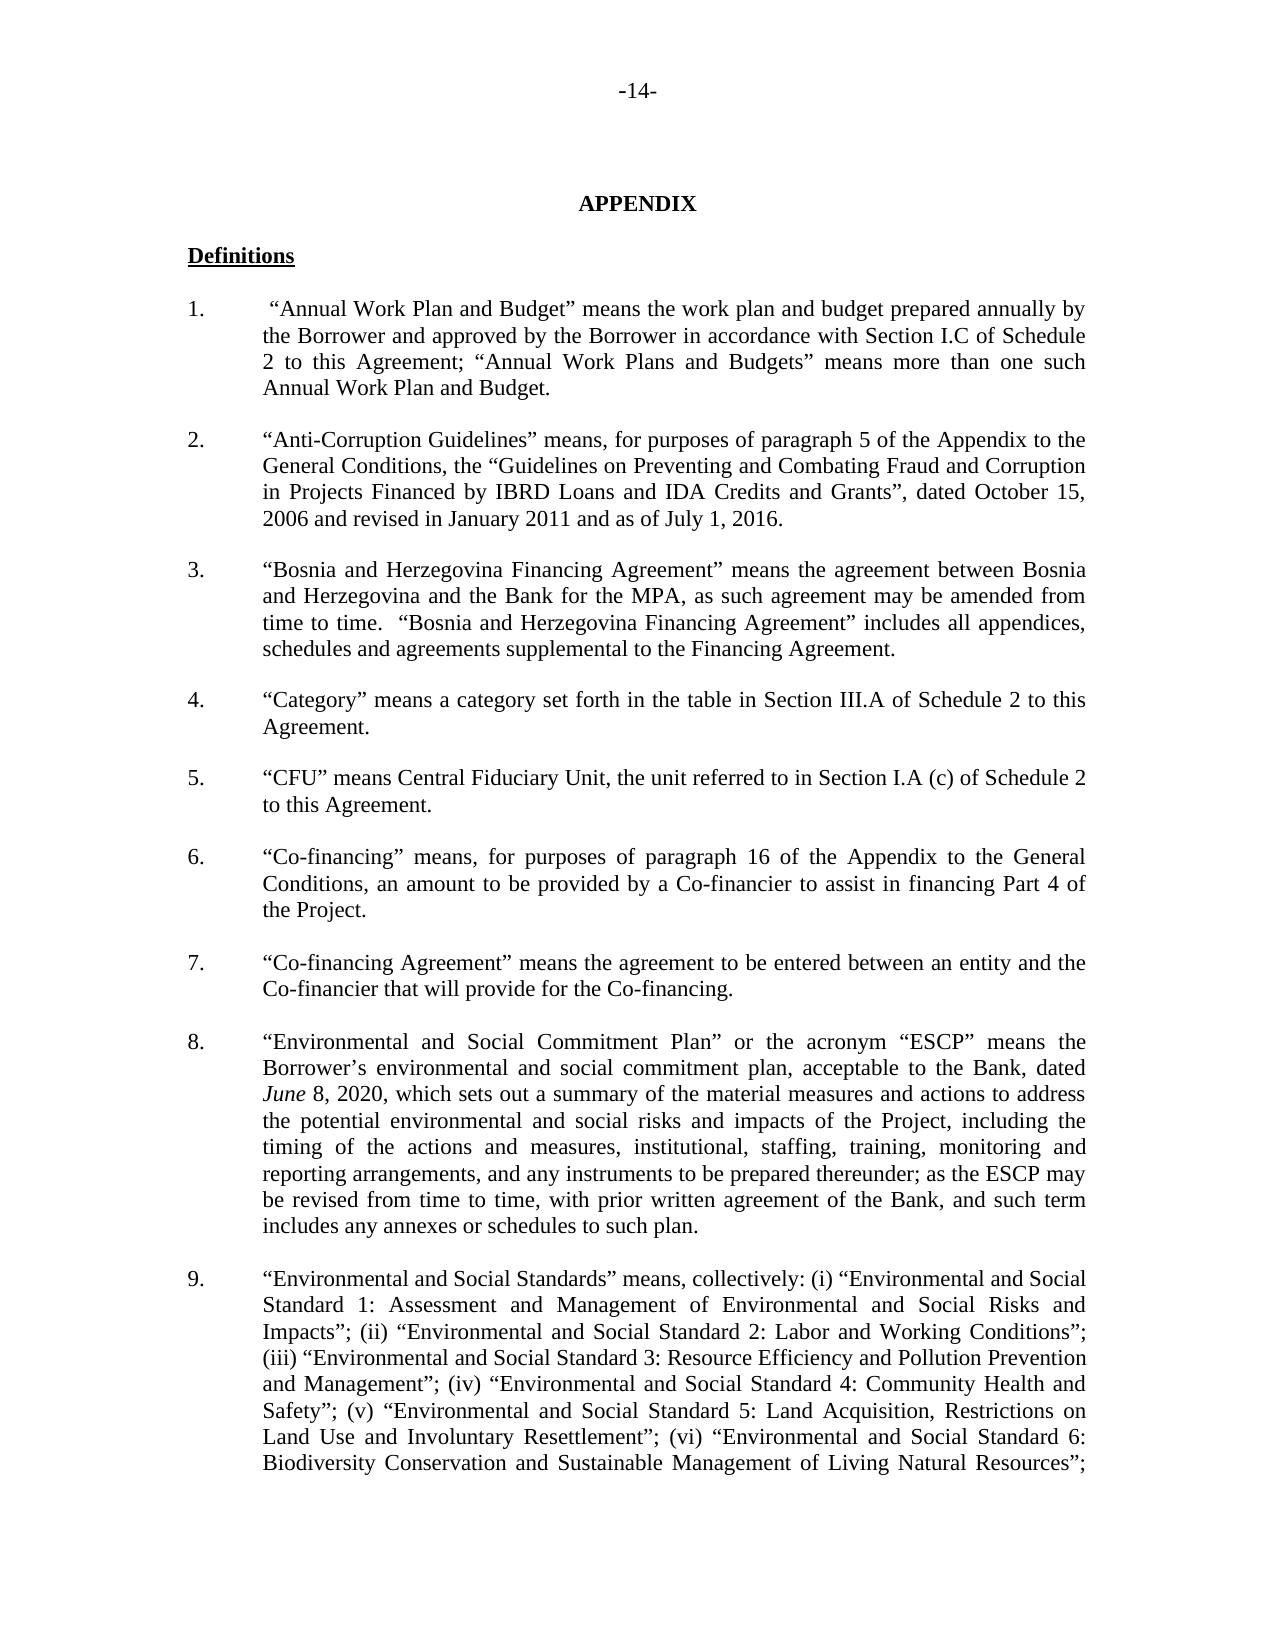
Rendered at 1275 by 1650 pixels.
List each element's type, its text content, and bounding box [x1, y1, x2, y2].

list “Co-financing Agreement” means the agreement to be entered between an entity and the Co-financier that will provide for the Co-financing. [187, 949, 1087, 1001]
text Definitions [187, 243, 1087, 269]
list “Bosnia and Herzegovina Financing Agreement” means the agreement between Bosnia and Herzegovina and the Bank for the MPA, as such agreement may be amended from time to time. “Bosnia and Herzegovina Financing Agreement” includes all appendices, schedules and agreements supplemental to the Financing Agreement. [187, 556, 1087, 662]
text APPENDIX [187, 190, 1087, 216]
list “Co-financing” means, for purposes of paragraph 16 of the Appendix to the General Conditions, an amount to be provided by a Co-financier to assist in financing Part 4 of the Project. [187, 843, 1087, 922]
list “Annual Work Plan and Budget” means the work plan and budget prepared annually by the Borrower and approved by the Borrower in accordance with Section I.C of Schedule 2 to this Agreement; “Annual Work Plans and Budgets” means more than one such Annual Work Plan and Budget. [187, 295, 1087, 401]
list “Anti-Corruption Guidelines” means, for purposes of paragraph 5 of the Appendix to the General Conditions, the “Guidelines on Preventing and Combating Fraud and Corruption in Projects Financed by IBRD Loans and IDA Credits and Grants”, dated October 15, 2006 and revised in January 2011 and as of July 1, 2016. [187, 426, 1087, 531]
list “Category” means a category set forth in the table in Section III.A of Schedule 2 to this Agreement. [187, 687, 1087, 739]
list “Environmental and Social Commitment Plan” or the acronym “ESCP” means the Borrower’s environmental and social commitment plan, acceptable to the Bank, dated June 8, 2020, which sets out a summary of the material measures and actions to address the potential environmental and social risks and impacts of the Project, including the timing of the actions and measures, institutional, staffing, training, monitoring and reporting arrangements, and any instruments to be prepared thereunder; as the ESCP may be revised from time to time, with prior written agreement of the Bank, and such term includes any annexes or schedules to such plan. [187, 1028, 1087, 1239]
list “CFU” means Central Fiduciary Unit, the unit referred to in Section I.A (c) of Schedule 2 to this Agreement. [187, 764, 1087, 817]
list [187, 1265, 1087, 1476]
